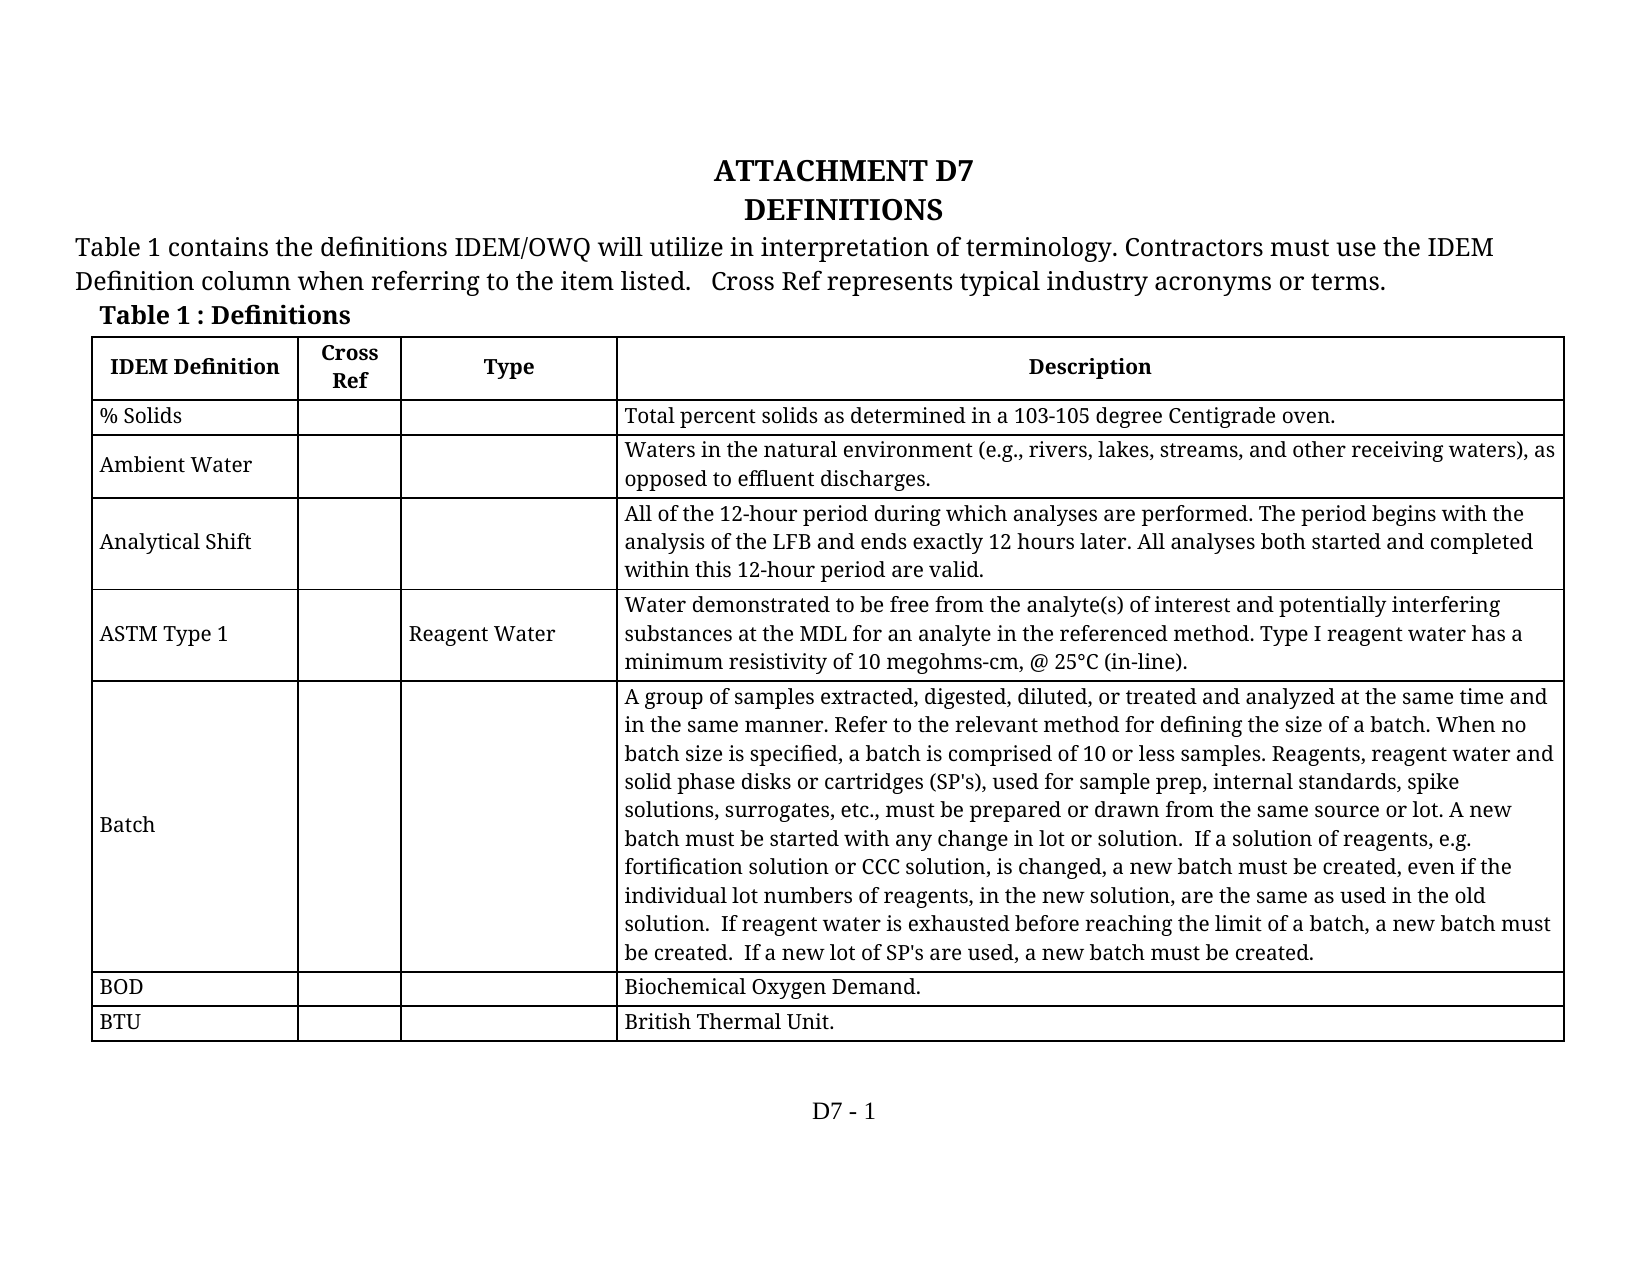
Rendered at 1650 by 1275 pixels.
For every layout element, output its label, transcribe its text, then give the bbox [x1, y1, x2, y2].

table_cell [402, 973, 616, 1005]
table_cell [299, 401, 400, 434]
table_cell IDEM Definition [93, 338, 297, 399]
table_cell % Solids [93, 401, 297, 434]
table_cell [402, 1007, 616, 1040]
table_cell All of the 12-hour period during which analyses are performed. The period begins with the analysis of the LFB and ends exactly 12 hours later. All analyses both started and completed within this 12-hour period are valid. [618, 499, 1563, 588]
table_cell Total percent solids as determined in a 103-105 degree Centigrade oven. [618, 401, 1563, 434]
table_cell Waters in the natural environment (e.g., rivers, lakes, streams, and other receiving waters), as opposed to effluent discharges. [618, 436, 1563, 497]
table_cell BOD [93, 973, 297, 1005]
table_cell Reagent Water [402, 590, 616, 680]
table_header Table 1 : Definitions [92, 298, 1564, 336]
table_cell [299, 973, 400, 1005]
table_cell [402, 401, 616, 434]
table_cell Analytical Shift [93, 499, 297, 588]
table_cell Description [618, 338, 1563, 399]
table_cell British Thermal Unit. [618, 1007, 1563, 1040]
table_cell BTU [93, 1007, 297, 1040]
table_cell Type [402, 338, 616, 399]
table_cell [299, 436, 400, 497]
table_cell [402, 436, 616, 497]
table_cell [299, 1007, 400, 1040]
table_cell A group of samples extracted, digested, diluted, or treated and analyzed at the same time and in the same manner. Refer to the relevant method for defining the size of a batch. When no batch size is specified, a batch is comprised of 10 or less samples. Reagents, reagent water and solid phase disks or cartridges (SP's), used for sample prep, internal standards, spike solutions, surrogates, etc., must be prepared or drawn from the same source or lot. A new batch must be started with any change in lot or solution. If a solution of reagents, e.g. fortification solution or CCC solution, is changed, a new batch must be created, even if the individual lot numbers of reagents, in the new solution, are the same as used in the old solution. If reagent water is exhausted before reaching the limit of a batch, a new batch must be created. If a new lot of SP's are used, a new batch must be created. [618, 682, 1563, 971]
table_cell Batch [93, 682, 297, 971]
table_cell Ambient Water [93, 436, 297, 497]
table_cell [402, 499, 616, 588]
text Table 1 contains the definitions IDEM/OWQ will utilize in interpretation of terminology. Contractors must use the IDEM Definition column when referring to the item listed. Cross Ref represents typical industry acronyms or terms. [75, 229, 1612, 297]
table_cell ASTM Type 1 [93, 590, 297, 680]
table_cell Water demonstrated to be free from the analyte(s) of interest and potentially interfering substances at the MDL for an analyte in the referenced method. Type I reagent water has a minimum resistivity of 10 megohms-cm, @ 25°C (in-line). [618, 590, 1563, 680]
table_cell [299, 590, 400, 680]
table_cell Biochemical Oxygen Demand. [618, 973, 1563, 1005]
table_cell [299, 682, 400, 971]
table_cell [299, 499, 400, 588]
table_cell [402, 682, 616, 971]
table_cell Cross Ref [299, 338, 400, 399]
